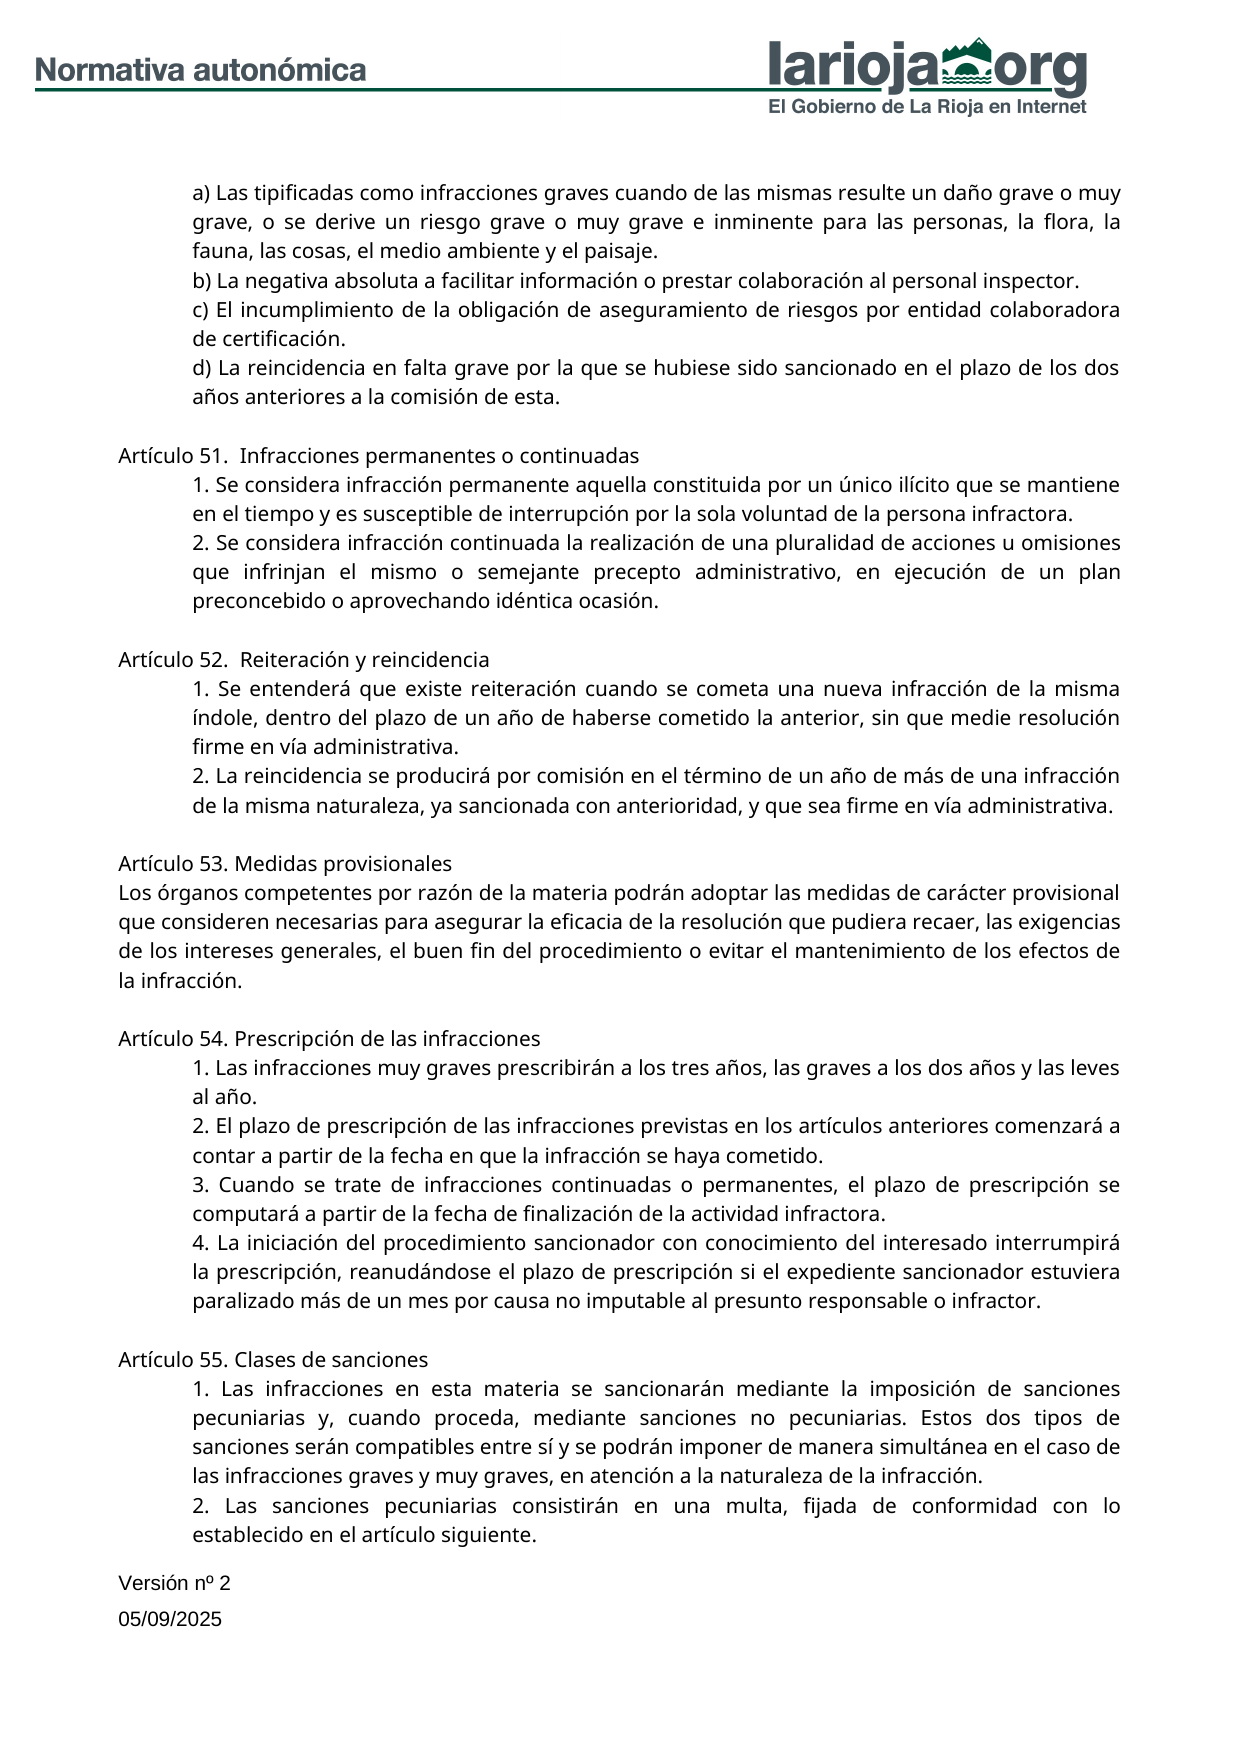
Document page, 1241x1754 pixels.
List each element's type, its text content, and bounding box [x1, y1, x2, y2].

text 1. Las infracciones en esta materia se sancionarán mediante la imposición de sanciones pecuniarias y, cuando proceda, mediante sanciones no pecuniarias. Estos dos tipos de sanciones serán compatibles entre sí y se podrán imponer de manera simultánea en el caso de las infracciones graves y muy graves, en atención a la naturaleza de la infracción. [192, 1373, 1122, 1490]
text 3. Cuando se trate de infracciones continuadas o permanentes, el plazo de prescripción se computará a partir de la fecha de finalización de la actividad infractora. [192, 1169, 1122, 1227]
text 2. Las sanciones pecuniarias consistirán en una multa, fijada de conformidad con lo establecido en el artículo siguiente. [192, 1490, 1122, 1548]
text 1. Se considera infracción permanente aquella constituida por un único ilícito que se mantiene en el tiempo y es susceptible de interrupción por la sola voluntad de la persona infractora. [192, 469, 1122, 527]
list Medidas provisionales [118, 848, 1122, 877]
text Los órganos competentes por razón de la materia podrán adoptar las medidas de carácter provisional que consideren necesarias para asegurar la eficacia de la resolución que pudiera recaer, las exigencias de los intereses generales, el buen fin del procedimiento o evitar el mantenimiento de los efectos de la infracción. [118, 877, 1122, 994]
text 1. Se entenderá que existe reiteración cuando se cometa una nueva infracción de la misma índole, dentro del plazo de un año de haberse cometido la anterior, sin que medie resolución firme en vía administrativa. [192, 673, 1122, 761]
picture [31, 32, 1091, 121]
text 4. La iniciación del procedimiento sancionador con conocimiento del interesado interrumpirá la prescripción, reanudándose el plazo de prescripción si el expediente sancionador estuviera paralizado más de un mes por causa no imputable al presunto responsable o infractor. [192, 1227, 1122, 1315]
text 2. La reincidencia se producirá por comisión en el término de un año de más de una infracción de la misma naturaleza, ya sancionada con anterioridad, y que sea firme en vía administrativa. [192, 761, 1122, 819]
text 2. Se considera infracción continuada la realización de una pluralidad de acciones u omisiones que infrinjan el mismo o semejante precepto administrativo, en ejecución de un plan preconcebido o aprovechando idéntica ocasión. [192, 527, 1122, 615]
text a) Las tipificadas como infracciones graves cuando de las mismas resulte un daño grave o muy grave, o se derive un riesgo grave o muy grave e inminente para las personas, la flora, la fauna, las cosas, el medio ambiente y el paisaje. [192, 177, 1122, 265]
list Clases de sanciones [118, 1344, 1122, 1373]
list Prescripción de las infracciones [118, 1023, 1122, 1052]
text b) La negativa absoluta a facilitar información o prestar colaboración al personal inspector. [192, 265, 1122, 294]
list Reiteración y reincidencia [118, 644, 1122, 673]
text d) La reincidencia en falta grave por la que se hubiese sido sancionado en el plazo de los dos años anteriores a la comisión de esta. [192, 352, 1122, 411]
text 2. El plazo de prescripción de las infracciones previstas en los artículos anteriores comenzará a contar a partir de la fecha en que la infracción se haya cometido. [192, 1111, 1122, 1169]
list Infracciones permanentes o continuadas [118, 440, 1122, 469]
text 1. Las infracciones muy graves prescribirán a los tres años, las graves a los dos años y las leves al año. [192, 1052, 1122, 1111]
text c) El incumplimiento de la obligación de aseguramiento de riesgos por entidad colaboradora de certificación. [192, 294, 1122, 352]
